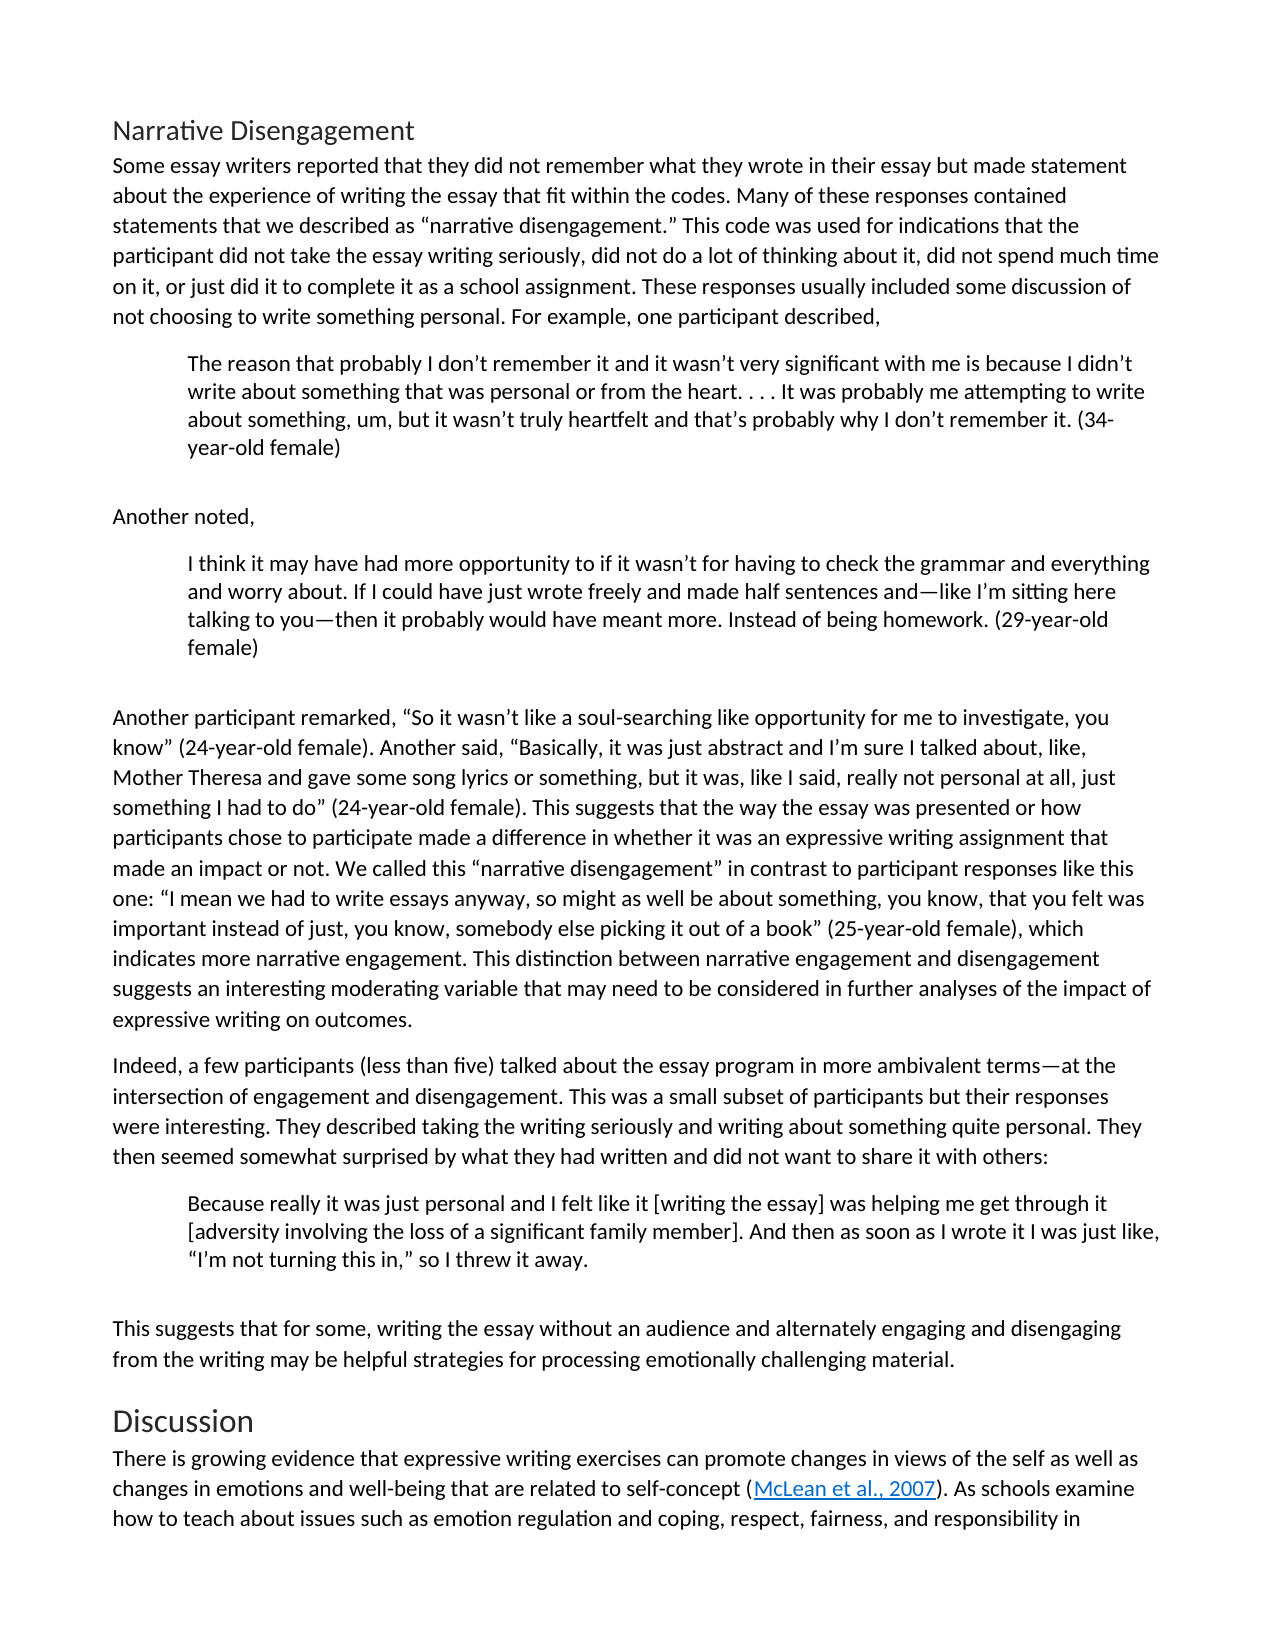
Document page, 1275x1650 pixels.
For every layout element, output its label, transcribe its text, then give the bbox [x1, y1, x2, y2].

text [112, 1444, 1162, 1532]
text Some essay writers reported that they did not remember what they wrote in their essay but made statement about the experience of writing the essay that fit within the codes. Many of these responses contained statements that we described as “narrative disengagement.” This code was used for indications that the participant did not take the essay writing seriously, did not do a lot of thinking about it, did not spend much time on it, or just did it to complete it as a school assignment. These responses usually included some discussion of not choosing to write something personal. For example, one participant described, [112, 151, 1162, 330]
text Because really it was just personal and I felt like it [writing the essay] was helping me get through it [adversity involving the loss of a significant family member]. And then as soon as I wrote it I was just like, “I’m not turning this in,” so I threw it away. [187, 1189, 1162, 1273]
text Indeed, a few participants (less than five) talked about the essay program in more ambivalent terms—at the intersection of engagement and disengagement. This was a small subset of participants but their responses were interesting. They described taking the writing seriously and writing about something quite personal. They then seemed somewhat surprised by what they had written and did not want to share it with others: [112, 1052, 1162, 1170]
text I think it may have had more opportunity to if it wasn’t for having to check the grammar and everything and worry about. If I could have just wrote freely and made half sentences and—like I’m sitting here talking to you—then it probably would have meant more. Instead of being homework. (29-year-old female) [187, 549, 1162, 661]
text Another noted, [112, 502, 1162, 530]
text This suggests that for some, writing the essay without an audience and alternately engaging and disengaging from the writing may be helpful strategies for processing emotionally challenging material. [112, 1314, 1162, 1373]
subtitle Narrative Disengagement [112, 112, 1162, 148]
text Another participant remarked, “So it wasn’t like a soul-searching like opportunity for me to investigate, you know” (24-year-old female). Another said, “Basically, it was just abstract and I’m sure I talked about, like, Mother Theresa and gave some song lyrics or something, but it was, like I said, really not personal at all, just something I had to do” (24-year-old female). This suggests that the way the essay was presented or how participants chose to participate made a difference in whether it was an expressive writing assignment that made an impact or not. We called this “narrative disengagement” in contrast to participant responses like this one: “I mean we had to write essays anyway, so might as well be about something, you know, that you felt was important instead of just, you know, somebody else picking it out of a book” (25-year-old female), which indicates more narrative engagement. This distinction between narrative engagement and disengagement suggests an interesting moderating variable that may need to be considered in further analyses of the impact of expressive writing on outcomes. [112, 703, 1162, 1033]
text The reason that probably I don’t remember it and it wasn’t very significant with me is because I didn’t write about something that was personal or from the heart. . . . It was probably me attempting to write about something, um, but it wasn’t truly heartfelt and that’s probably why I don’t remember it. (34-year-old female) [187, 349, 1162, 461]
subtitle Discussion [112, 1400, 1162, 1441]
